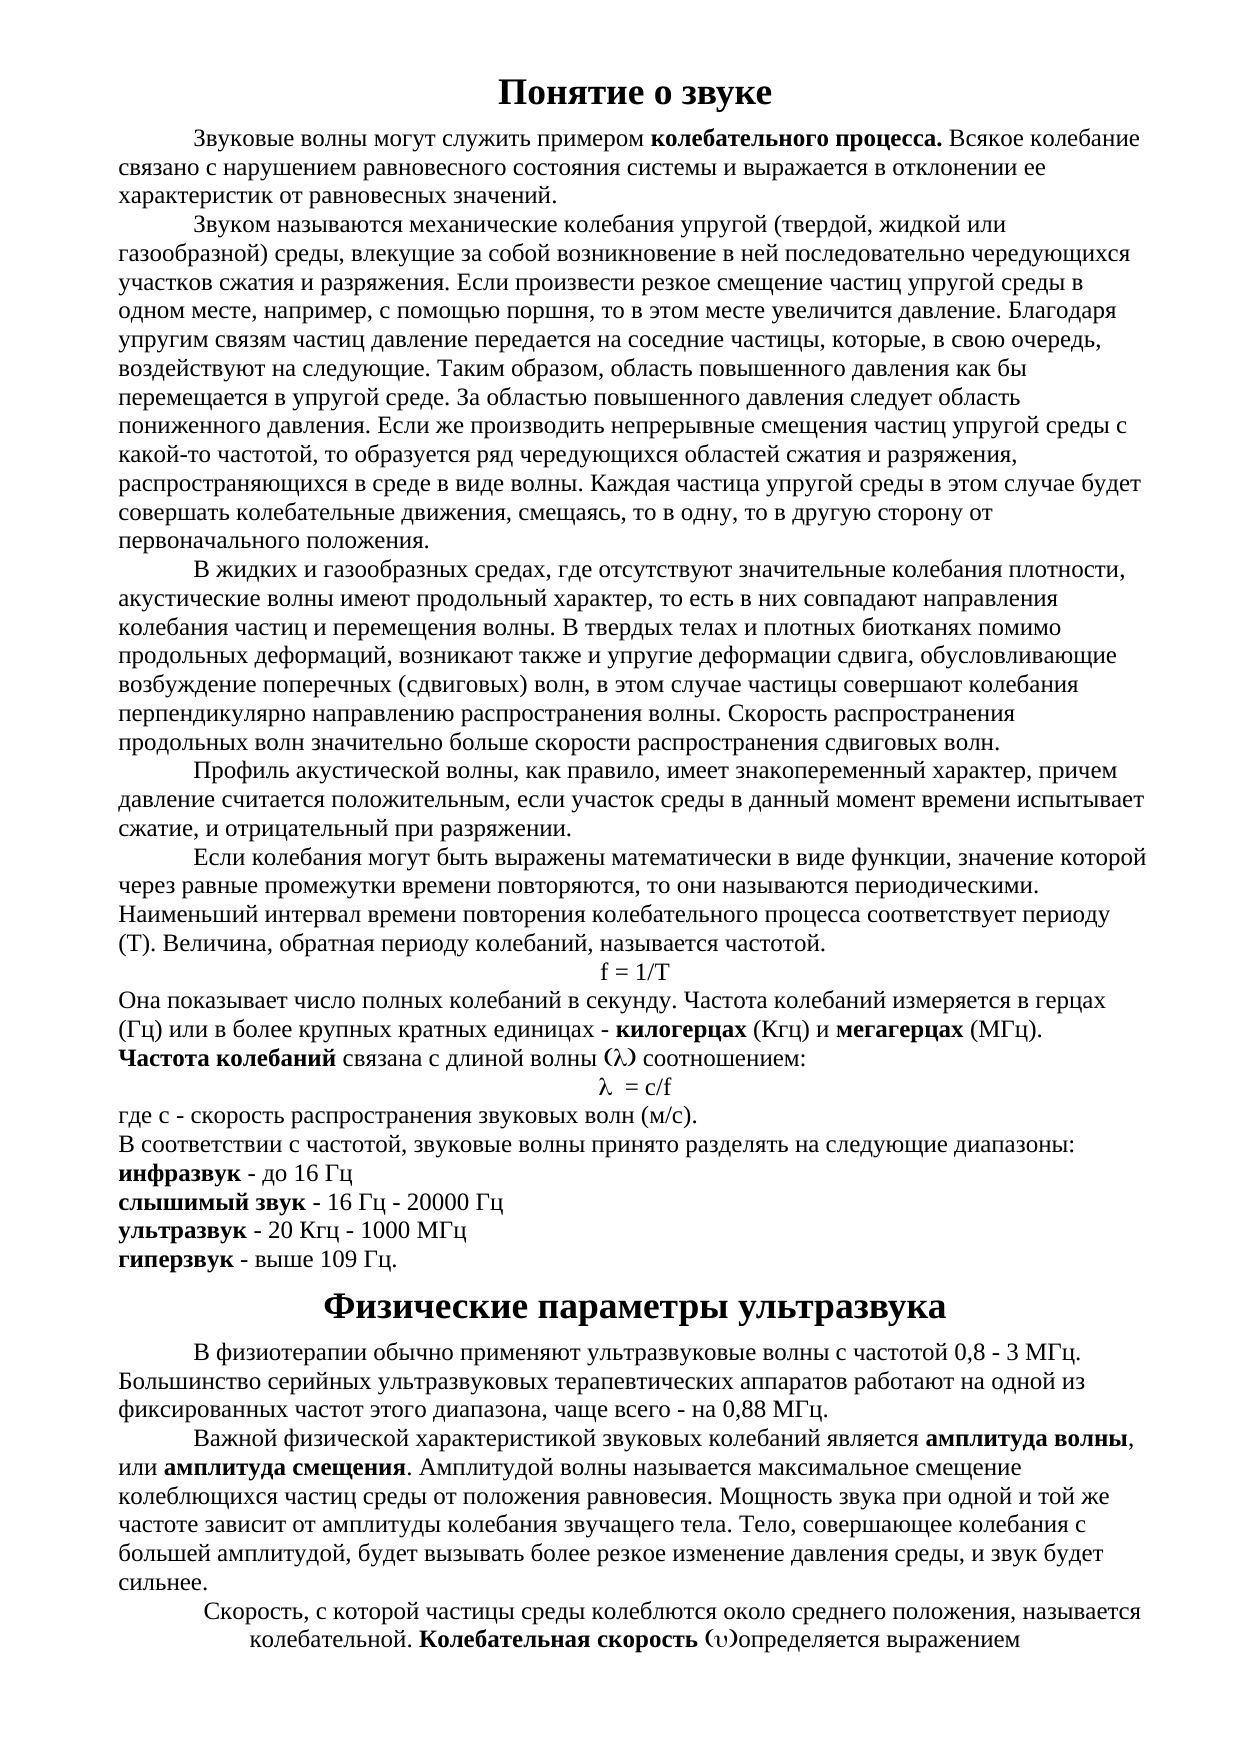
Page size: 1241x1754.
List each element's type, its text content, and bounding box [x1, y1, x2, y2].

text Частота колебаний связана с длиной волны  соотношением: [118, 1043, 1152, 1072]
text Важной физической характеристикой звуковых колебаний является амплитуда волны, или амплитуда смещения. Амплитудой волны называется максимальное смещение колеблющихся частиц среды от положения равновесия. Мощность звука при одной и той же частоте зависит от амплитуды колебания звучащего тела. Тело, совершающее колебания с большей амплитудой, будет вызывать более резкое изменение давления среды, и звук будет сильнее. [118, 1423, 1152, 1596]
text = c/f [118, 1072, 1152, 1101]
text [118, 1596, 1152, 1677]
text Звуком называются механические колебания упругой (твердой, жидкой или газообразной) среды, влекущие за собой возникновение в ней последовательно чередующихся участков сжатия и разряжения. Если произвести резкое смещение частиц упругой среды в одном месте, например, с помощью поршня, то в этом месте увеличится давление. Благодаря упругим связям частиц давление передается на соседние частицы, которые, в свою очередь, воздействуют на следующие. Таким образом, область повышенного давления как бы перемещается в упругой среде. За областью повышенного давления следует область пониженного давления. Если же производить непрерывные смещения частиц упругой среды с какой-то частотой, то образуется ряд чередующихся областей сжатия и разряжения, распространяющихся в среде в виде волны. Каждая частица упругой среды в этом случае будет совершать колебательные движения, смещаясь, то в одну, то в другую сторону от первоначального положения. [118, 209, 1152, 554]
text В соответствии с частотой, звуковые волны принято разделять на следующие диапазоны: инфразвук - до 16 Гц слышимый звук - 16 Гц - 20000 Гц ультразвук - 20 Кгц - 1000 МГц гиперзвук - выше 109 Гц. [118, 1129, 1152, 1273]
text где с - скорость распространения звуковых волн (м/с). [118, 1101, 1152, 1129]
text Звуковые волны могут служить примером колебательного процесса. Всякое колебание связано с нарушением равновесного состояния системы и выражается в отклонении ее характеристик от равновесных значений. [118, 123, 1152, 209]
text В физиотерапии обычно применяют ультразвуковые волны с частотой 0,8 - 3 МГц. Большинство серийных ультразвуковых терапевтических аппаратов работают на одной из фиксированных частот этого диапазона, чаще всего - на 0,88 МГц. [118, 1337, 1152, 1423]
text Понятие о звуке [118, 69, 1152, 113]
text В жидких и газообразных средах, где отсутствуют значительные колебания плотности, акустические волны имеют продольный характер, то есть в них совпадают направления колебания частиц и перемещения волны. В твердых телах и плотных биотканях помимо продольных деформаций, возникают также и упругие деформации сдвига, обусловливающие возбуждение поперечных (сдвиговых) волн, в этом случае частицы совершают колебания перпендикулярно направлению распространения волны. Скорость распространения продольных волн значительно больше скорости распространения сдвиговых волн. [118, 554, 1152, 756]
text Физические параметры ультразвука [118, 1283, 1152, 1327]
text Если колебания могут быть выражены математически в виде функции, значение которой через равные промежутки времени повторяются, то они называются периодическими. Наименьший интервал времени повторения колебательного процесса соответствует периоду (Т). Величина, обратная периоду колебаний, называется частотой. [118, 842, 1152, 957]
text Она показывает число полных колебаний в секунду. Частота колебаний измеряется в герцах (Гц) или в более крупных кратных единицах - килогерцах (Кгц) и мегагерцах (МГц). [118, 986, 1152, 1043]
text f = 1/T [118, 957, 1152, 986]
text Профиль акустической волны, как правило, имеет знакопеременный характер, причем давление считается положительным, если участок среды в данный момент времени испытывает сжатие, и отрицательный при разряжении. [118, 756, 1152, 842]
